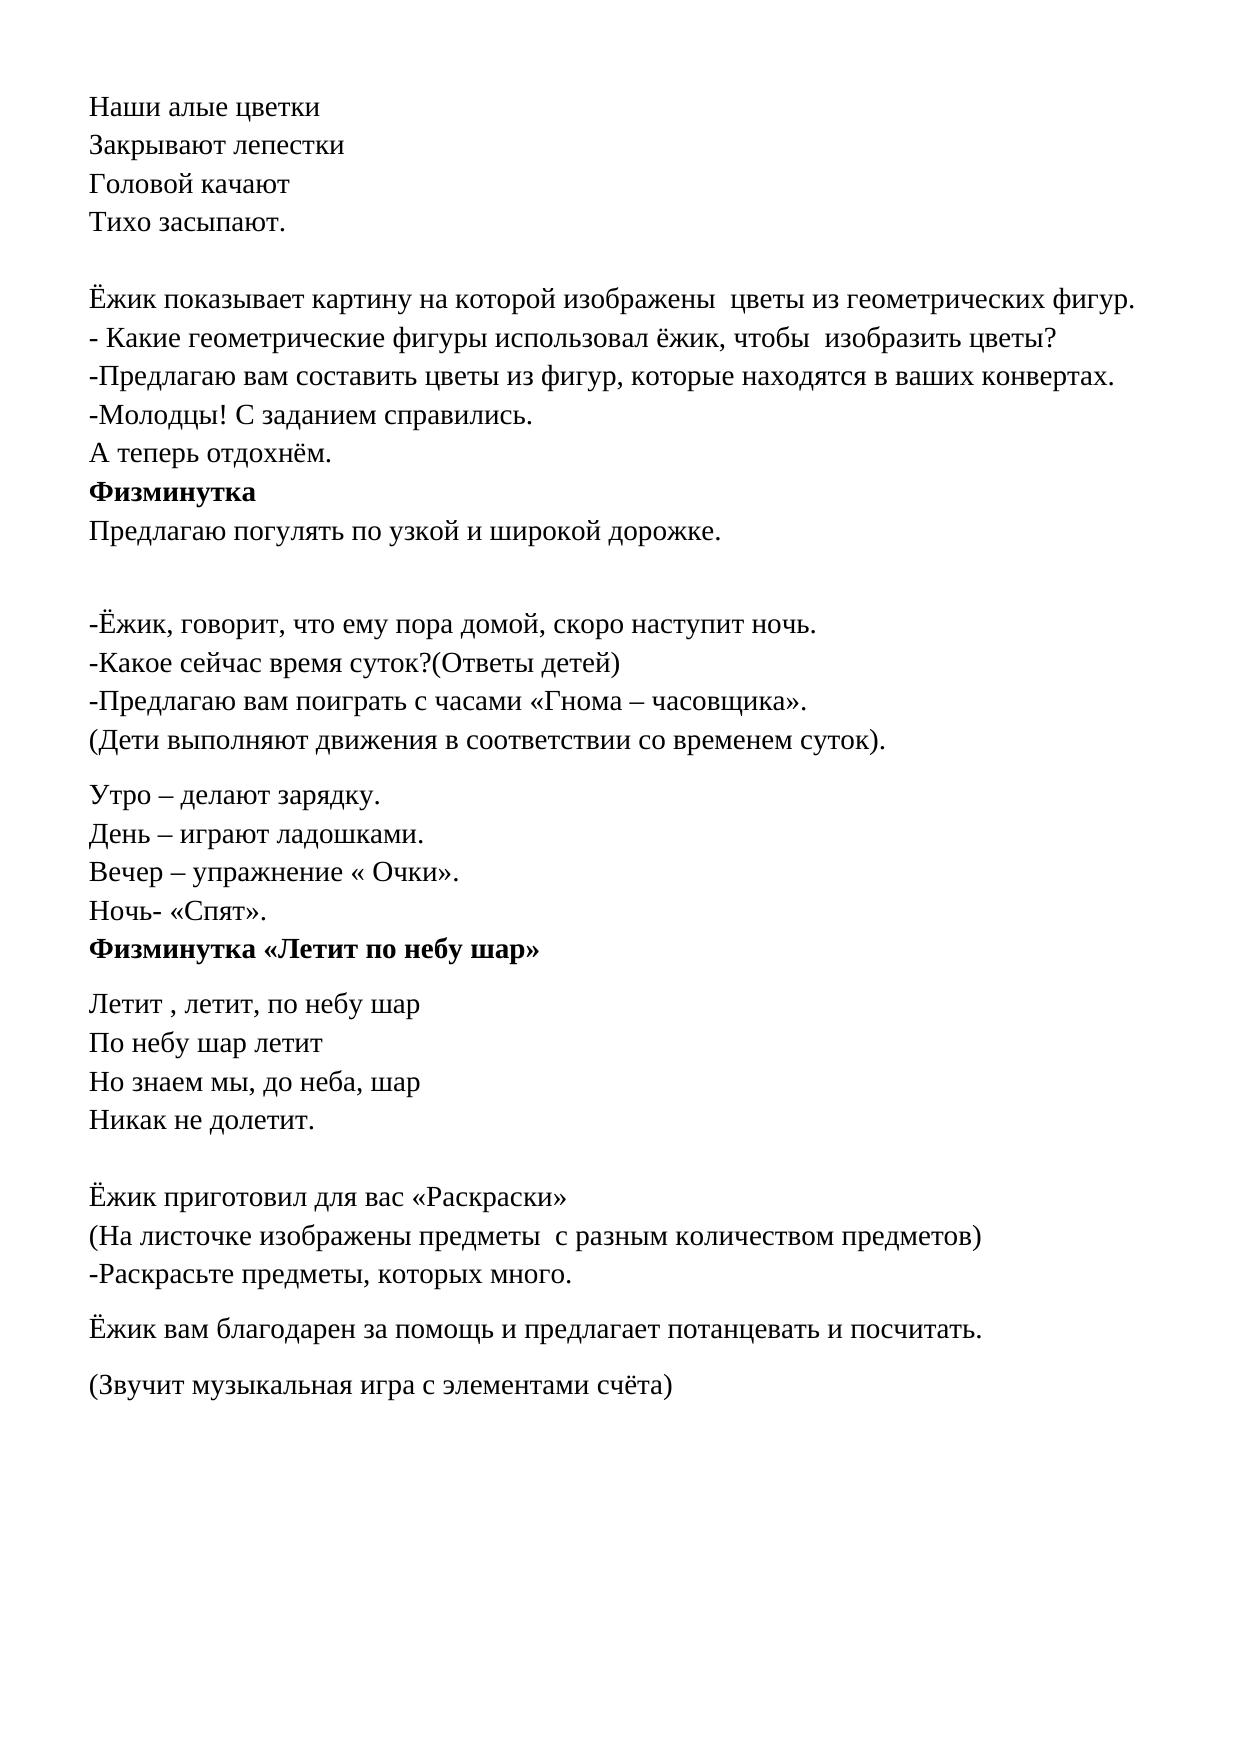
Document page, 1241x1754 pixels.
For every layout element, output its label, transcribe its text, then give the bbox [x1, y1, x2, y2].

text -Молодцы! С заданием справились. [89, 397, 1152, 431]
text День – играют ладошками. [89, 816, 1152, 849]
text Физминутка [89, 474, 1152, 508]
text Закрывают лепестки [89, 127, 1152, 161]
text Наши алые цветки [89, 89, 1152, 122]
text Никак не долетит. [89, 1102, 1152, 1136]
text Ёжик приготовил для вас «Раскраски» [89, 1179, 1152, 1213]
text Тихо засыпают. [89, 204, 1152, 238]
text -Ёжик, говорит, что ему пора домой, скоро наступит ночь. [89, 606, 1152, 640]
text А теперь отдохнём. [89, 436, 1152, 469]
text Вечер – упражнение « Очки». [89, 854, 1152, 888]
text (На листочке изображены предметы с разным количеством предметов) [89, 1218, 1152, 1251]
text Предлагаю погулять по узкой и широкой дорожке. [89, 513, 1152, 546]
text -Предлагаю вам поиграть с часами «Гнома – часовщика». [89, 683, 1152, 717]
text Физминутка «Летит по небу шар» [89, 931, 1152, 965]
text (Звучит музыкальная игра с элементами счёта) [89, 1367, 1152, 1400]
text Головой качают [89, 166, 1152, 199]
text По небу шар летит [89, 1025, 1152, 1059]
text -Предлагаю вам составить цветы из фигур, которые находятся в ваших конвертах. [89, 358, 1152, 392]
text Летит , летит, по небу шар [89, 987, 1152, 1020]
text -Раскрасьте предметы, которых много. [89, 1256, 1152, 1290]
text Утро – делают зарядку. [89, 777, 1152, 811]
text - Какие геометрические фигуры использовал ёжик, чтобы изобразить цветы? [89, 320, 1152, 353]
text (Дети выполняют движения в соответствии со временем суток). [89, 722, 1152, 756]
text -Какое сейчас время суток?(Ответы детей) [89, 645, 1152, 678]
text Ночь- «Спят». [89, 893, 1152, 926]
text Ёжик показывает картину на которой изображены цветы из геометрических фигур. [89, 281, 1152, 315]
text Но знаем мы, до неба, шар [89, 1064, 1152, 1097]
text Ёжик вам благодарен за помощь и предлагает потанцевать и посчитать. [89, 1312, 1152, 1345]
